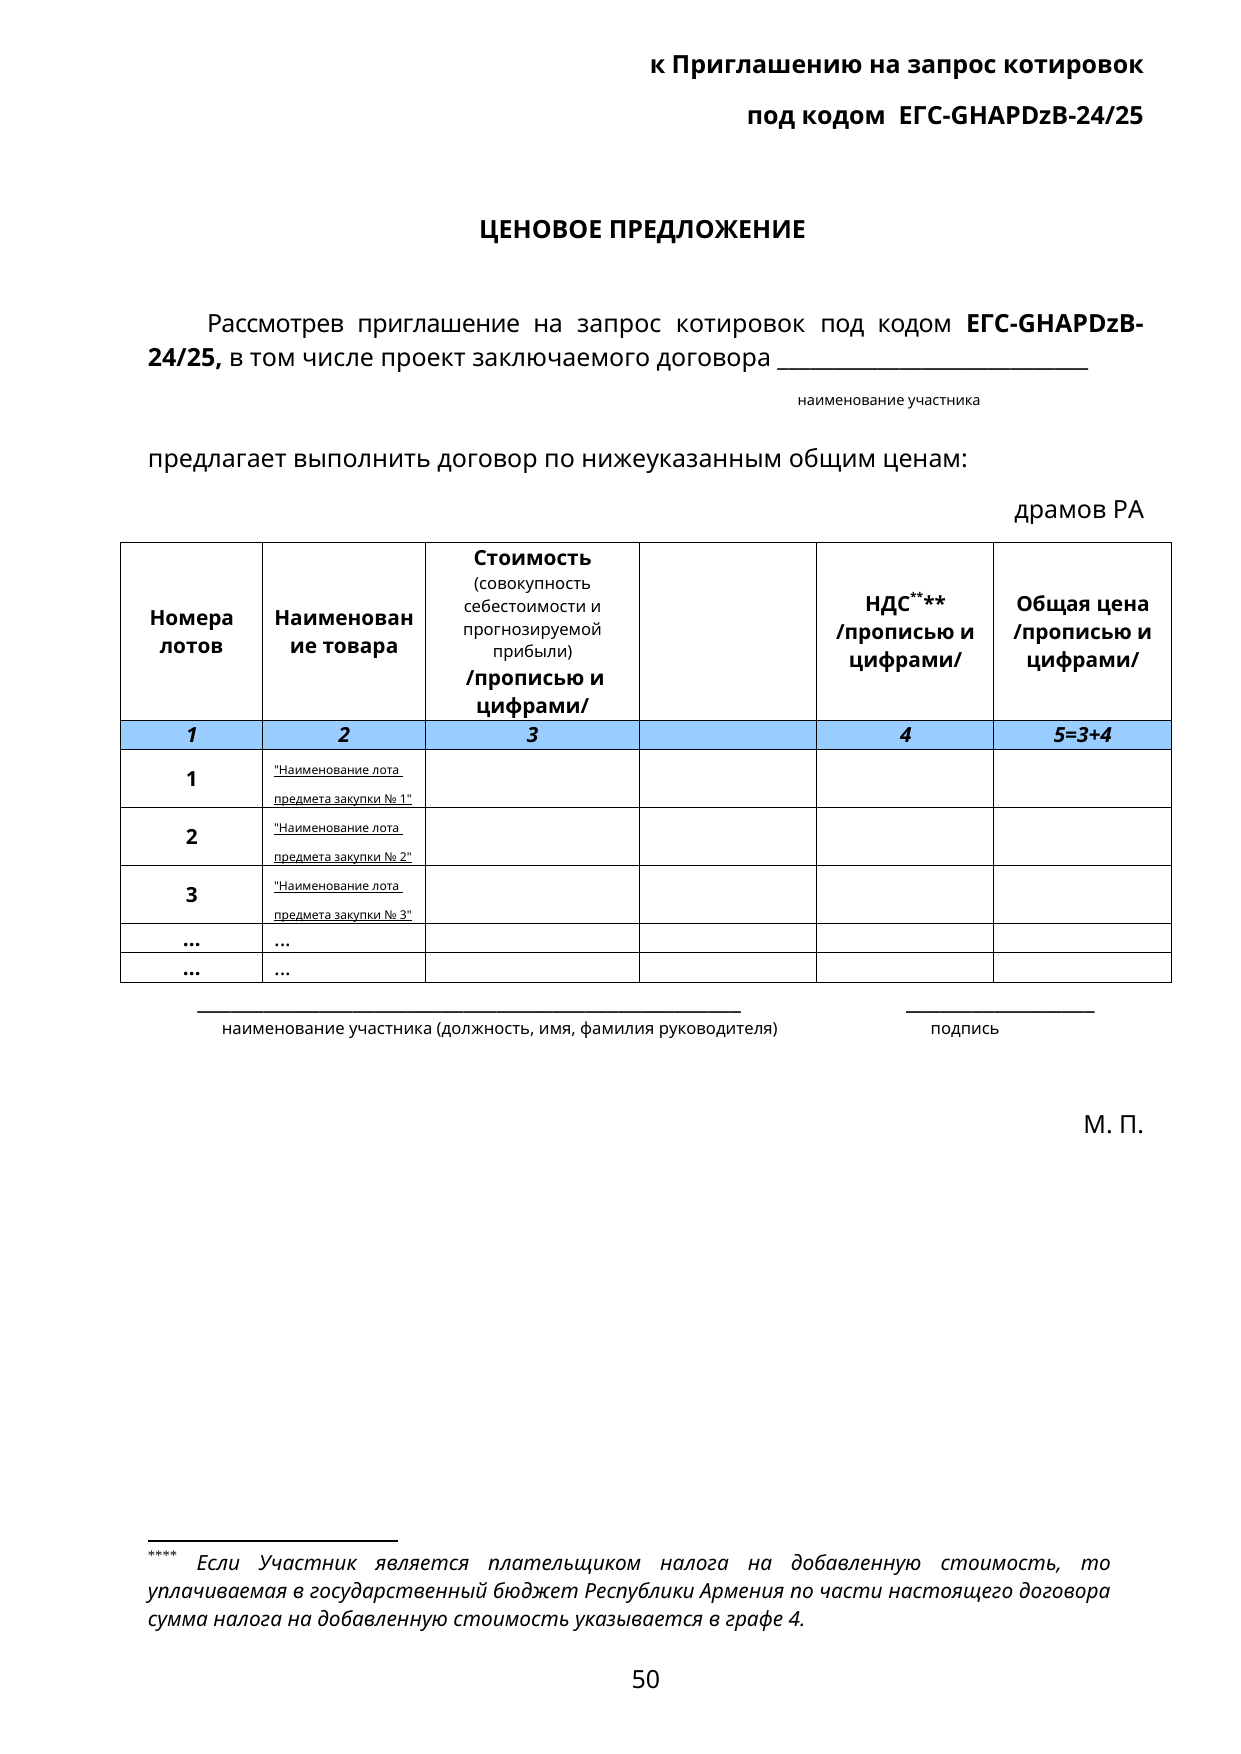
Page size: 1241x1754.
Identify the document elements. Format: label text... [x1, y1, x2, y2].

table_cell [994, 924, 1171, 952]
text предлагает выполнить договор по нижеуказанным общим ценам: [148, 441, 1144, 475]
table_cell [426, 750, 639, 807]
table_cell [426, 953, 639, 982]
table_cell [640, 866, 816, 923]
table_cell [817, 750, 993, 807]
table_cell 3 [426, 721, 639, 749]
table_cell 2 [263, 721, 425, 749]
table_cell [426, 808, 639, 865]
table_cell [817, 808, 993, 865]
text к Приглашению на запрос котировок под кодом ЕГС-GHAPDzB-24/25 [148, 47, 1144, 132]
text Рассмотрев приглашение на запрос котировок под кодом ЕГС-GHAPDzB-24/25, в том числе проект заключаемого договора ____________________________ [148, 305, 1144, 373]
table_cell [640, 750, 816, 807]
table_cell [994, 953, 1171, 982]
table_cell [640, 721, 816, 749]
table_cell [426, 924, 639, 952]
text _________________________________________________ _________________ [148, 983, 1144, 1017]
table_header [640, 543, 816, 719]
table_cell 4 [817, 721, 993, 749]
table_cell [640, 808, 816, 865]
table_cell [994, 808, 1171, 865]
table_cell … [121, 953, 262, 982]
table_cell 3 [121, 866, 262, 923]
table_cell … [121, 924, 262, 952]
table_header Наименование товара [263, 543, 425, 719]
table_cell 1 [121, 721, 262, 749]
table_cell ... [263, 924, 425, 952]
table_cell 5=3+4 [994, 721, 1171, 749]
table_header Номера лотов [121, 543, 262, 719]
table_cell 2 [121, 808, 262, 865]
table_cell ... [263, 953, 425, 982]
text наименование участника (должность, имя, фамилия руководителя) подпись [222, 1017, 1144, 1039]
text М. П. [148, 1107, 1144, 1141]
table_cell [640, 924, 816, 952]
table_cell "Наименование лота предмета закупки № 1" [263, 750, 425, 807]
table_cell [817, 924, 993, 952]
table_cell 1 [121, 750, 262, 807]
table_cell "Наименование лота предмета закупки № 3" [263, 866, 425, 923]
text ЦЕНОВОЕ ПРЕДЛОЖЕНИЕ [141, 212, 1144, 246]
table_cell [817, 866, 993, 923]
table_cell [640, 953, 816, 982]
table_cell [817, 953, 993, 982]
text наименование участника [797, 390, 1144, 424]
table_cell "Наименование лота предмета закупки № 2" [263, 808, 425, 865]
table_cell [426, 866, 639, 923]
table_cell [994, 866, 1171, 923]
text драмов РА [148, 492, 1144, 526]
table_cell [994, 750, 1171, 807]
table_header НДС** /прописью и цифрами/ [817, 543, 993, 719]
table_header Общая цена /прописью и цифрами/ [994, 543, 1171, 719]
table_header Стоимость (совокупность себестоимости и прогнозируемой прибыли) /прописью и цифрами/ [426, 543, 639, 719]
